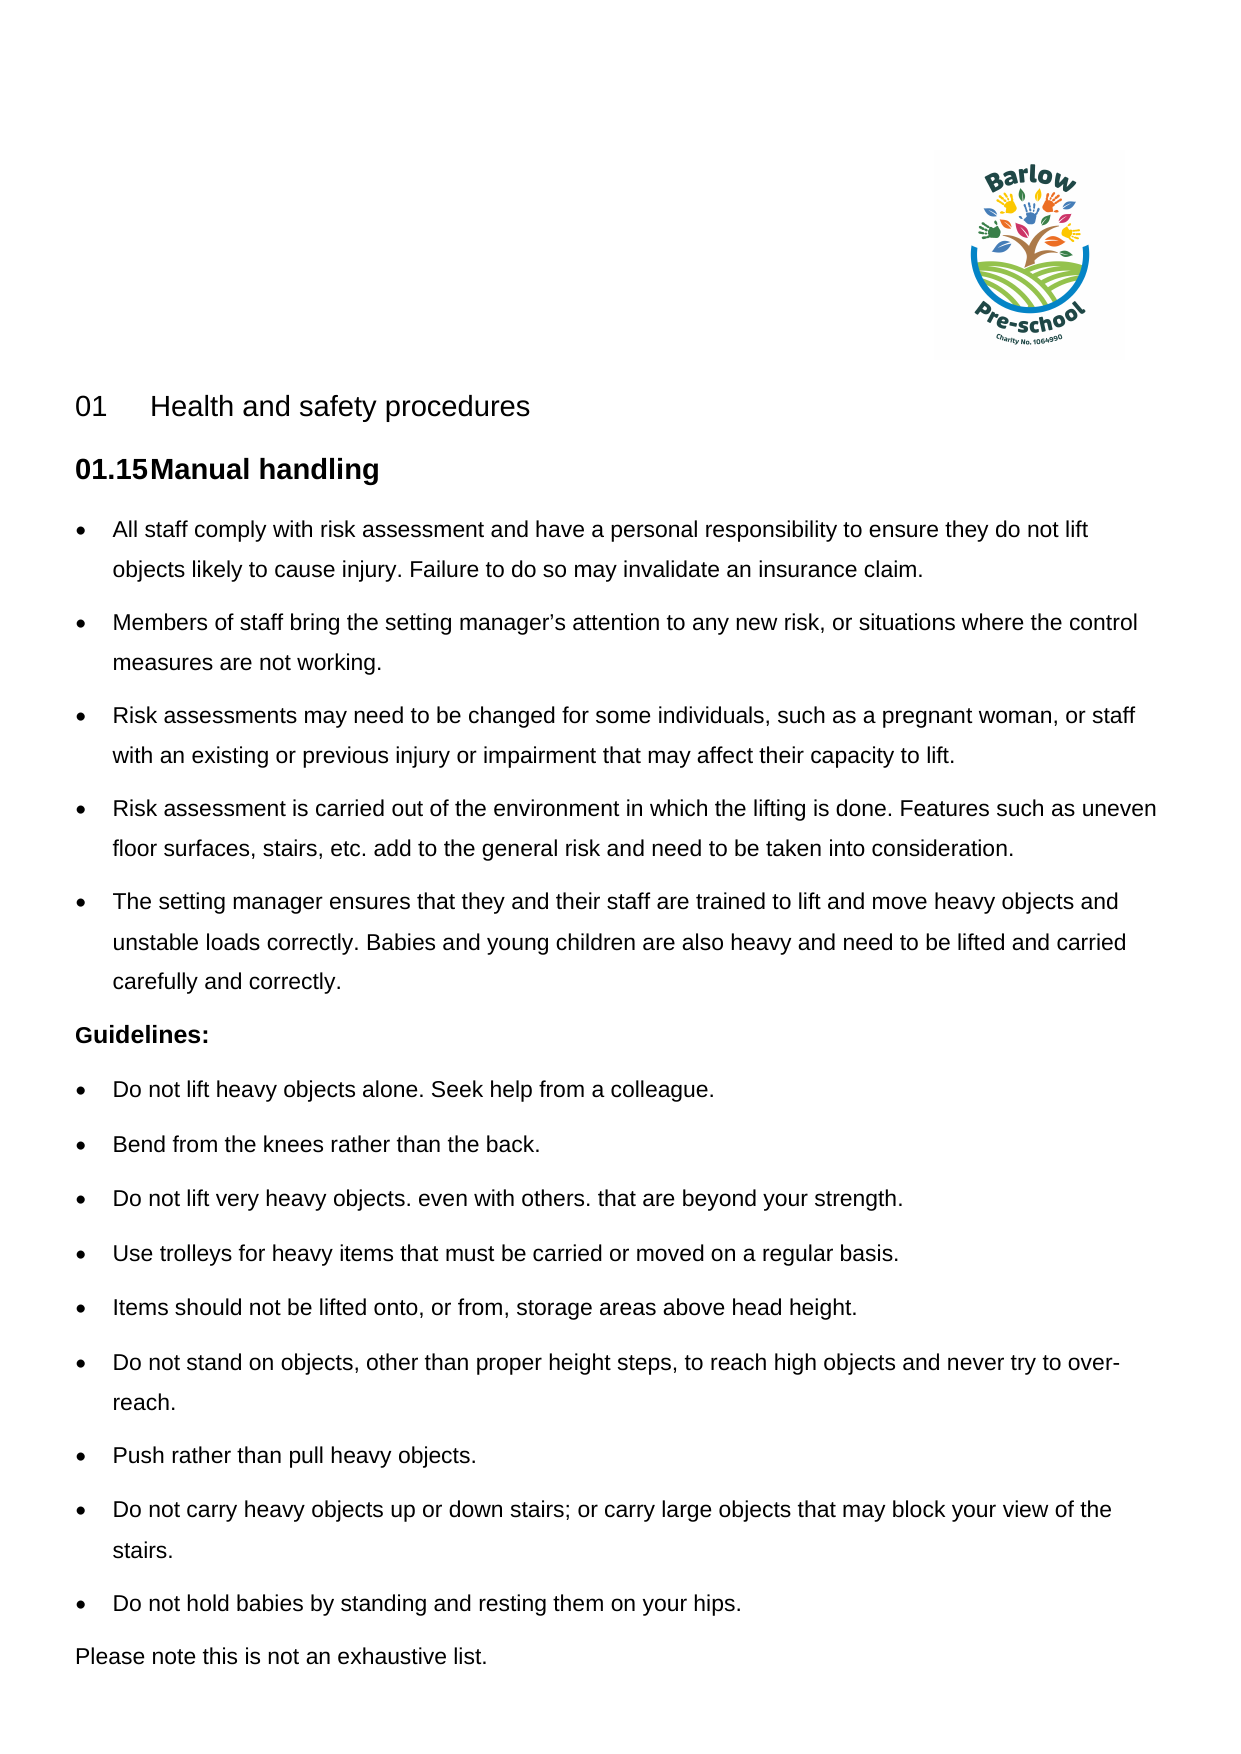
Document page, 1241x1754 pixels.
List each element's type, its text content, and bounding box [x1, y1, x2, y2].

list Use trolleys for heavy items that must be carried or moved on a regular basis. [75, 1239, 1165, 1267]
list Push rather than pull heavy objects. [75, 1441, 1165, 1469]
text Please note this is not an exhaustive list. [75, 1643, 1165, 1669]
picture [934, 150, 1125, 360]
list Do not stand on objects, other than proper height steps, to reach high objects and never try to over-reach. [75, 1348, 1165, 1415]
list Items should not be lifted onto, or from, storage areas above head height. [75, 1293, 1165, 1321]
list Risk assessments may need to be changed for some individuals, such as a pregnant woman, or staff with an existing or previous injury or impairment that may affect their capacity to lift. [75, 701, 1165, 768]
text Guidelines: [75, 1020, 1165, 1049]
list Do not lift very heavy objects. even with others. that are beyond your strength. [75, 1184, 1165, 1212]
list Risk assessment is carried out of the environment in which the lifting is done. Features such as uneven floor surfaces, stairs, etc. add to the general risk and need to be taken into consideration. [75, 794, 1165, 862]
list The setting manager ensures that they and their staff are trained to lift and move heavy objects and unstable loads correctly. Babies and young children are also heavy and need to be lifted and carried carefully and correctly. [75, 887, 1165, 994]
list Do not carry heavy objects up or down stairs; or carry large objects that may block your view of the stairs. [75, 1496, 1165, 1563]
list All staff comply with risk assessment and have a personal responsibility to ensure they do not lift objects likely to cause injury. Failure to do so may invalidate an insurance claim. [75, 515, 1165, 582]
text 01.15 Manual handling [75, 452, 1165, 486]
list Do not hold babies by standing and resting them on your hips. [75, 1589, 1165, 1617]
list Do not lift heavy objects alone. Seek help from a colleague. [75, 1076, 1165, 1103]
text 01 Health and safety procedures [75, 389, 1165, 423]
list Members of staff bring the setting manager’s attention to any new risk, or situations where the control measures are not working. [75, 608, 1165, 675]
list Bend from the knees rather than the back. [75, 1130, 1165, 1158]
